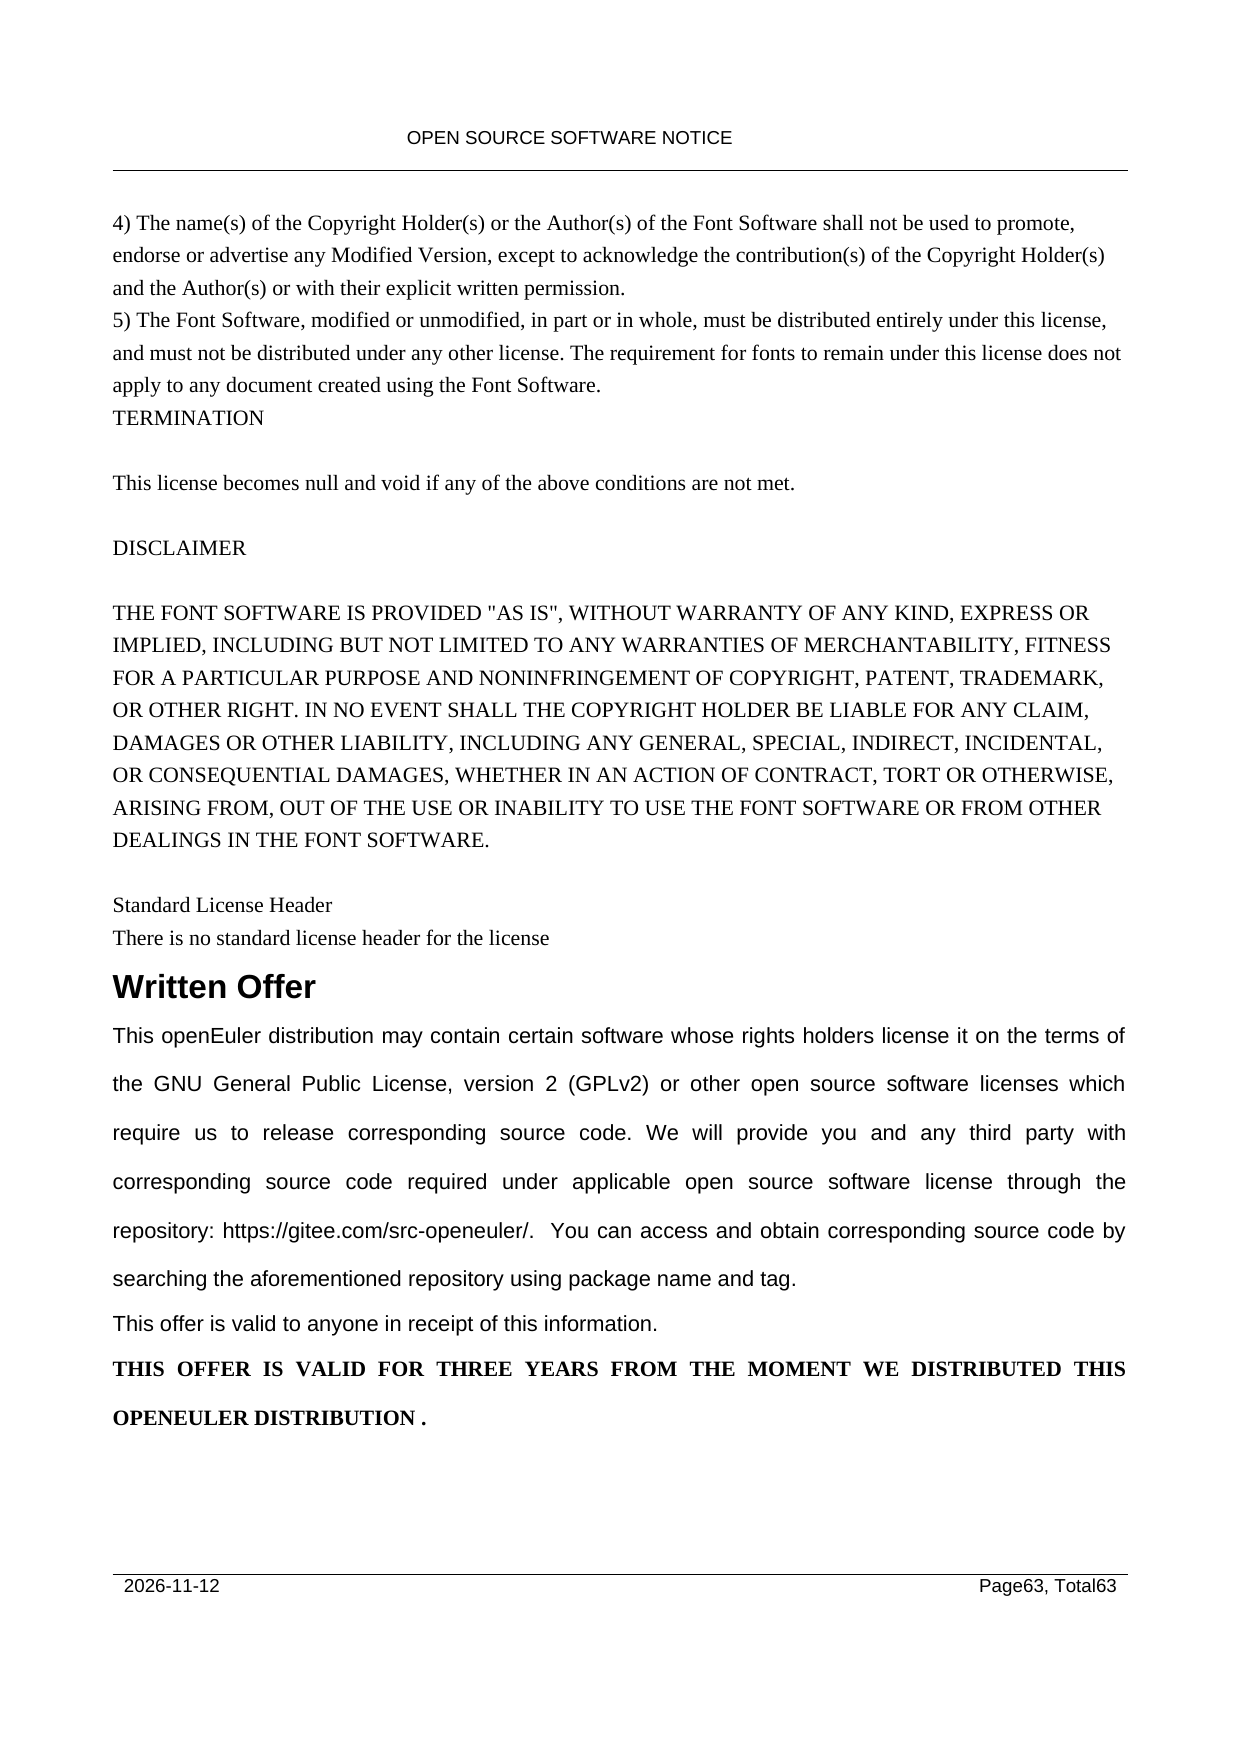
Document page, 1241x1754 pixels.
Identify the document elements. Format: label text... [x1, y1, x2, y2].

text This openEuler distribution may contain certain software whose rights holders license it on the terms of the GNU General Public License, version 2 (GPLv2) or other open source software licenses which require us to release corresponding source code. We will provide you and any third party with corresponding source code required under applicable open source software license through the repository: https://gitee.com/src-openeuler/. You can access and obtain corresponding source code by searching the aforementioned repository using package name and tag. [112, 1019, 1128, 1295]
text Written Offer [112, 954, 1128, 1019]
text This offer is valid to anyone in receipt of this information. [112, 1308, 1128, 1340]
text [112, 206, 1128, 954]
text THIS OFFER IS VALID FOR THREE YEARS FROM THE MOMENT WE DISTRIBUTED THIS OPENEULER DISTRIBUTION . [112, 1353, 1128, 1434]
